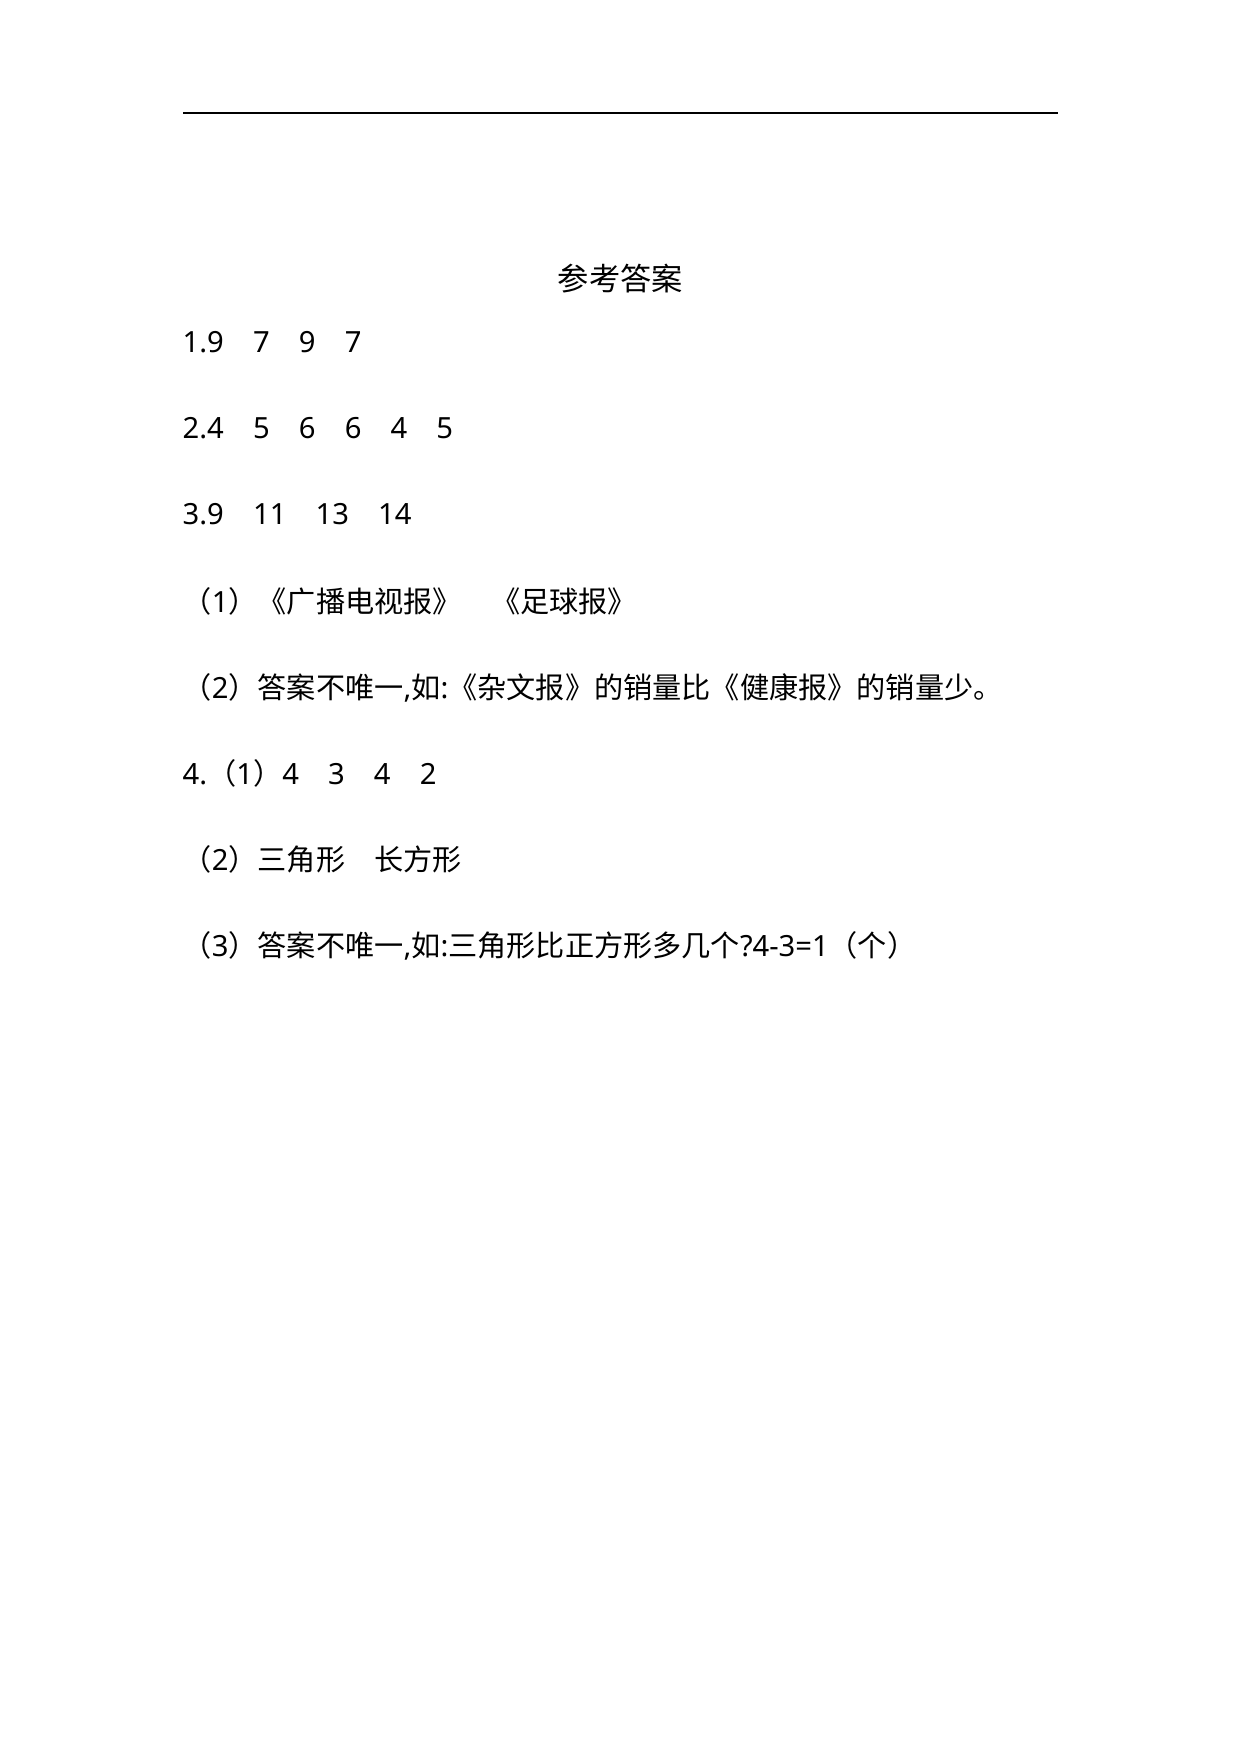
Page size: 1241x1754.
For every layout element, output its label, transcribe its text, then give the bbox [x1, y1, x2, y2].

text 参考答案 [182, 244, 1058, 309]
text 1.9 7 9 7 [182, 309, 1058, 374]
text （2）答案不唯一,如:《杂文报》的销量比《健康报》的销量少。 [182, 653, 1058, 718]
text （3）答案不唯一,如:三角形比正方形多几个?4-3=1（个） [182, 912, 1058, 977]
text 4.（1）4 3 4 2 [182, 739, 1058, 804]
text （2）三角形 长方形 [182, 826, 1058, 891]
text 2.4 5 6 6 4 5 [182, 395, 1058, 460]
text （1）《广播电视报》 《足球报》 [182, 567, 1058, 632]
text 3.9 11 13 14 [182, 481, 1058, 546]
